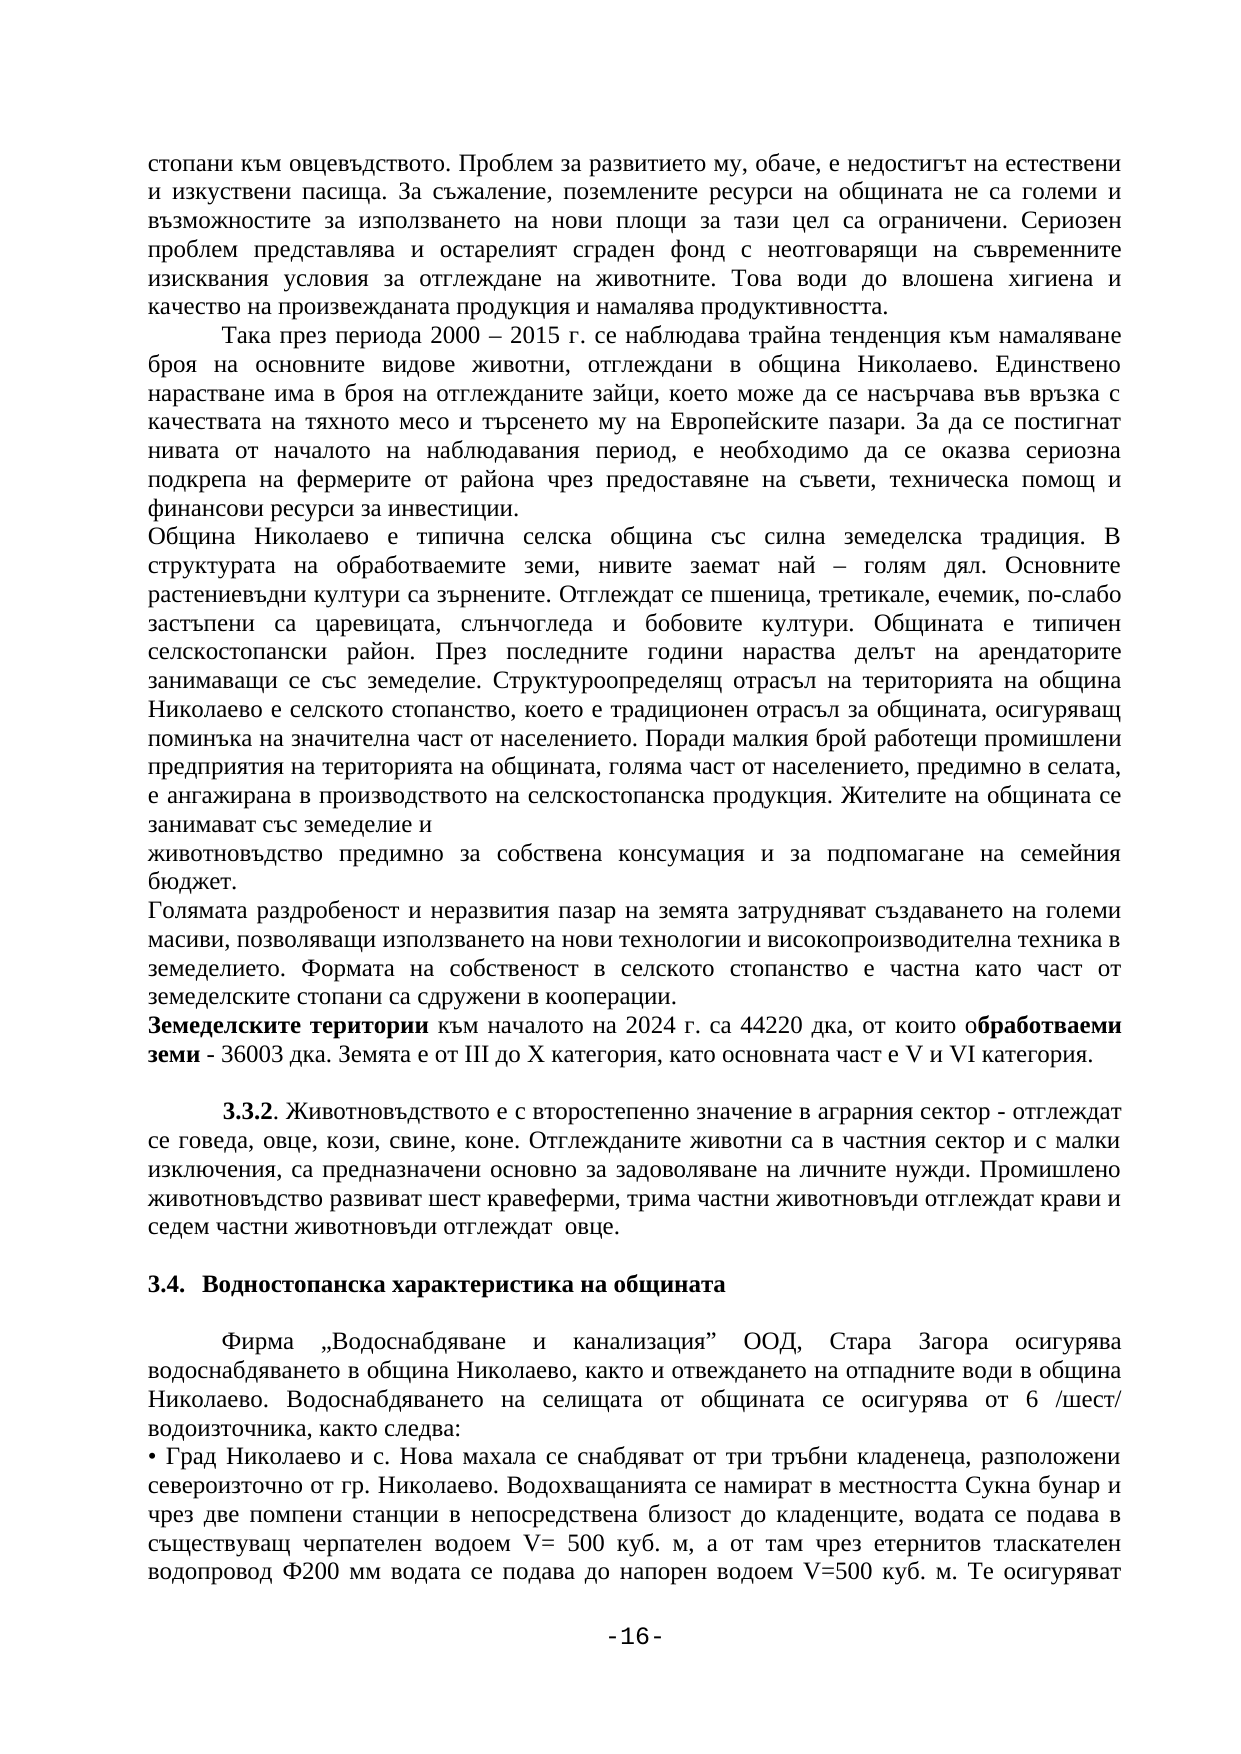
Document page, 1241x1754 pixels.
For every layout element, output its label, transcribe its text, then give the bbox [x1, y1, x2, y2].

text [148, 1441, 1122, 1585]
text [148, 148, 1122, 320]
text Така през периода 2000 – 2015 г. се наблюдава трайна тенденция към намаляване броя на основните видове животни, отглеждани в община Николаево. Единствено нарастване има в броя на отглежданите зайци, което може да се насърчава във връзка с качествата на тяхното месо и търсенето му на Европейските пазари. За да се постигнат нивата от началото на наблюдавания период, е необходимо да се оказва сериозна подкрепа на фермерите от района чрез предоставяне на съвети, техническа помощ и финансови ресурси за инвестиции. [148, 320, 1122, 521]
text Голямата раздробеност и неразвития пазар на земята затрудняват създаването на големи масиви, позволяващи използването на нови технологии и високопроизводителна техника в [148, 895, 1122, 953]
list Водностопанска характеристика на общината [148, 1269, 1122, 1298]
text 3.3.2. Животновъдството е с второстепенно значение в аграрния сектор - отглеждат се говеда, овце, кози, свине, коне. Отглежданите животни са в частния сектор и с малки изключения, са предназначени основно за задоволяване на личните нужди. Промишлено животновъдство развиват шест кравеферми, трима частни животновъди отглеждат крави и седем частни животновъди отглеждат овце. [148, 1096, 1122, 1240]
text Община Николаево е типична селска община със силна земеделска традиция. В структурата на обработваемите земи, нивите заемат най – голям дял. Основните растениевъдни култури са зърнените. Отглеждат се пшеница, третикале, ечемик, по-слабо застъпени са царевицата, слънчогледа и бобовите култури. Общината е типичен селскостопански район. През последните години нараства делът на арендаторите занимаващи се със земеделие. Структуроопределящ отрасъл на територията на община Николаево е селското стопанство, което е традиционен отрасъл за общината, осигуряващ поминъка на значителна част от населението. Поради малкия брой работещи промишлени предприятия на територията на общината, голяма част от населението, предимно в селата, е ангажирана в производството на селскостопанска продукция. Жителите на общината се занимават със земеделие и [148, 521, 1122, 838]
text животновъдство предимно за собствена консумация и за подпомагане на семейния бюджет. [148, 838, 1122, 895]
text Земеделските територии към началото на 2024 г. са 44220 дка, от които обработваеми земи - 36003 дка. Земята е от III до X категория, като основната част е V и VI категория. [148, 1010, 1122, 1068]
text земеделието. Формата на собственост в селското стопанство е частна като част от земеделските стопани са сдружени в кооперации. [148, 953, 1122, 1010]
text Фирма „Водоснабдяване и канализация” ООД, Стара Загора осигурява водоснабдяването в община Николаево, както и отвеждането на отпадните води в община Николаево. Водоснабдяването на селищата от общината се осигурява от 6 /шест/ водоизточника, както следва: [148, 1326, 1122, 1441]
